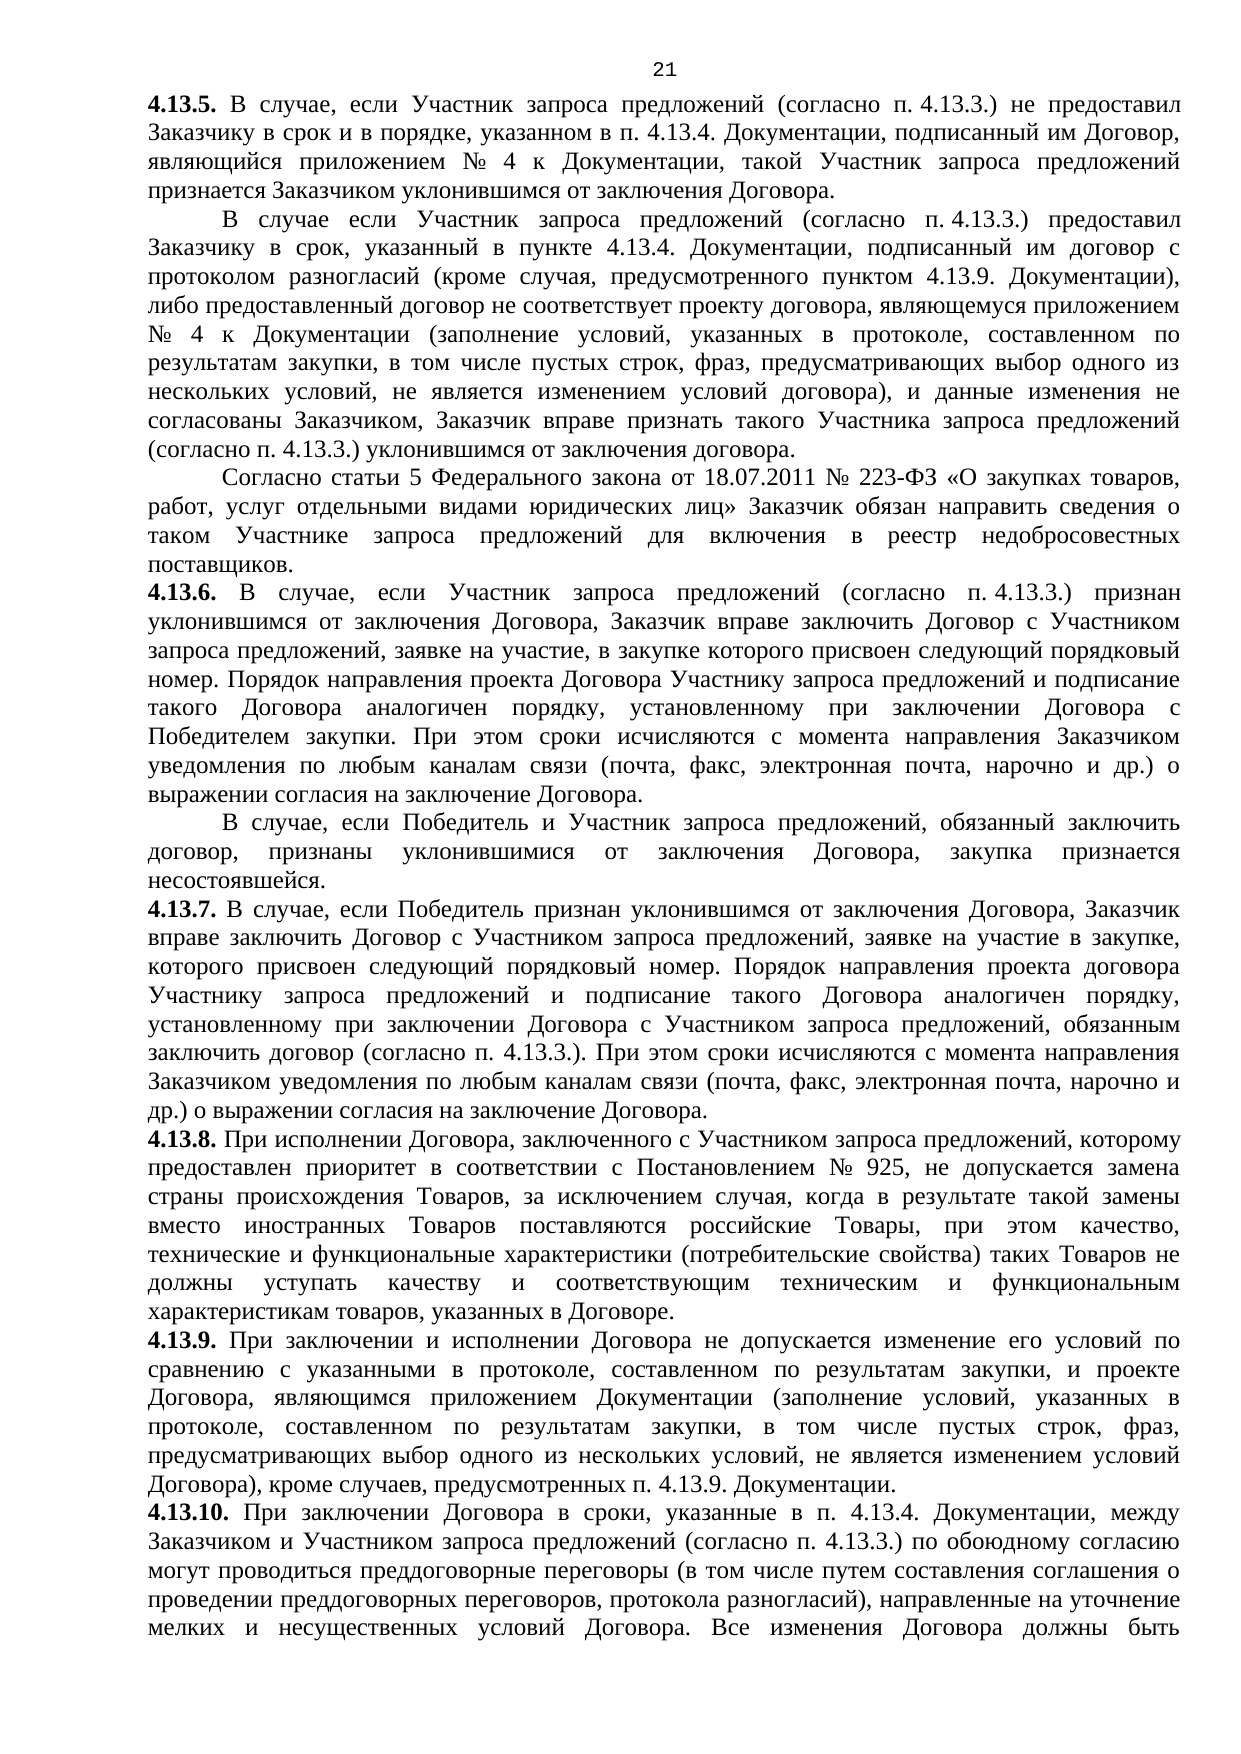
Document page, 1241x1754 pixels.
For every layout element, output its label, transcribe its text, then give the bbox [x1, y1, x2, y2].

text 4.13.7. В случае, если Победитель признан уклонившимся от заключения Договора, Заказчик вправе заключить Договор с Участником запроса предложений, заявке на участие в закупке, которого присвоен следующий порядковый номер. Порядок направления проекта договора Участнику запроса предложений и подписание такого Договора аналогичен порядку, установленному при заключении Договора с Участником запроса предложений, обязанным заключить договор (согласно п. 4.13.3.). При этом сроки исчисляются с момента направления Заказчиком уведомления по любым каналам связи (почта, факс, электронная почта, нарочно и др.) о выражении согласия на заключение Договора. [148, 894, 1181, 1124]
text Согласно статьи 5 Федерального закона от 18.07.2011 № 223-ФЗ «О закупках товаров, работ, услуг отдельными видами юридических лиц» Заказчик обязан направить сведения о таком Участнике запроса предложений для включения в реестр недобросовестных поставщиков. [148, 462, 1181, 577]
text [148, 1497, 1181, 1641]
text 4.13.9. При заключении и исполнении Договора не допускается изменение его условий по сравнению с указанными в протоколе, составленном по результатам закупки, и проекте Договора, являющимся приложением Документации (заполнение условий, указанных в протоколе, составленном по результатам закупки, в том числе пустых строк, фраз, предусматривающих выбор одного из нескольких условий, не является изменением условий Договора), кроме случаев, предусмотренных п. 4.13.9. Документации. [148, 1325, 1181, 1497]
text 4.13.8. При исполнении Договора, заключенного с Участником запроса предложений, которому предоставлен приоритет в соответствии с Постановлением № 925, не допускается замена страны происхождения Товаров, за исключением случая, когда в результате такой замены вместо иностранных Товаров поставляются российские Товары, при этом качество, технические и функциональные характеристики (потребительские свойства) таких Товаров не должны уступать качеству и соответствующим техническим и функциональным характеристикам товаров, указанных в Договоре. [148, 1124, 1181, 1325]
text 4.13.6. В случае, если Участник запроса предложений (согласно п. 4.13.3.) признан уклонившимся от заключения Договора, Заказчик вправе заключить Договор с Участником запроса предложений, заявке на участие, в закупке которого присвоен следующий порядковый номер. Порядок направления проекта Договора Участнику запроса предложений и подписание такого Договора аналогичен порядку, установленному при заключении Договора с Победителем закупки. При этом сроки исчисляются с момента направления Заказчиком уведомления по любым каналам связи (почта, факс, электронная почта, нарочно и др.) о выражении согласия на заключение Договора. [148, 577, 1181, 807]
text 4.13.5. В случае, если Участник запроса предложений (согласно п. 4.13.3.) не предоставил Заказчику в срок и в порядке, указанном в п. 4.13.4. Документации, подписанный им Договор, являющийся приложением № 4 к Документации, такой Участник запроса предложений признается Заказчиком уклонившимся от заключения Договора. [148, 89, 1181, 204]
text В случае, если Победитель и Участник запроса предложений, обязанный заключить договор, признаны уклонившимися от заключения Договора, закупка признается несостоявшейся. [148, 807, 1181, 894]
text В случае если Участник запроса предложений (согласно п. 4.13.3.) предоставил Заказчику в срок, указанный в пункте 4.13.4. Документации, подписанный им договор с протоколом разногласий (кроме случая, предусмотренного пунктом 4.13.9. Документации), либо предоставленный договор не соответствует проекту договора, являющемуся приложением № 4 к Документации (заполнение условий, указанных в протоколе, составленном по результатам закупки, в том числе пустых строк, фраз, предусматривающих выбор одного из нескольких условий, не является изменением условий договора), и данные изменения не согласованы Заказчиком, Заказчик вправе признать такого Участника запроса предложений (согласно п. 4.13.3.) уклонившимся от заключения договора. [148, 204, 1181, 462]
